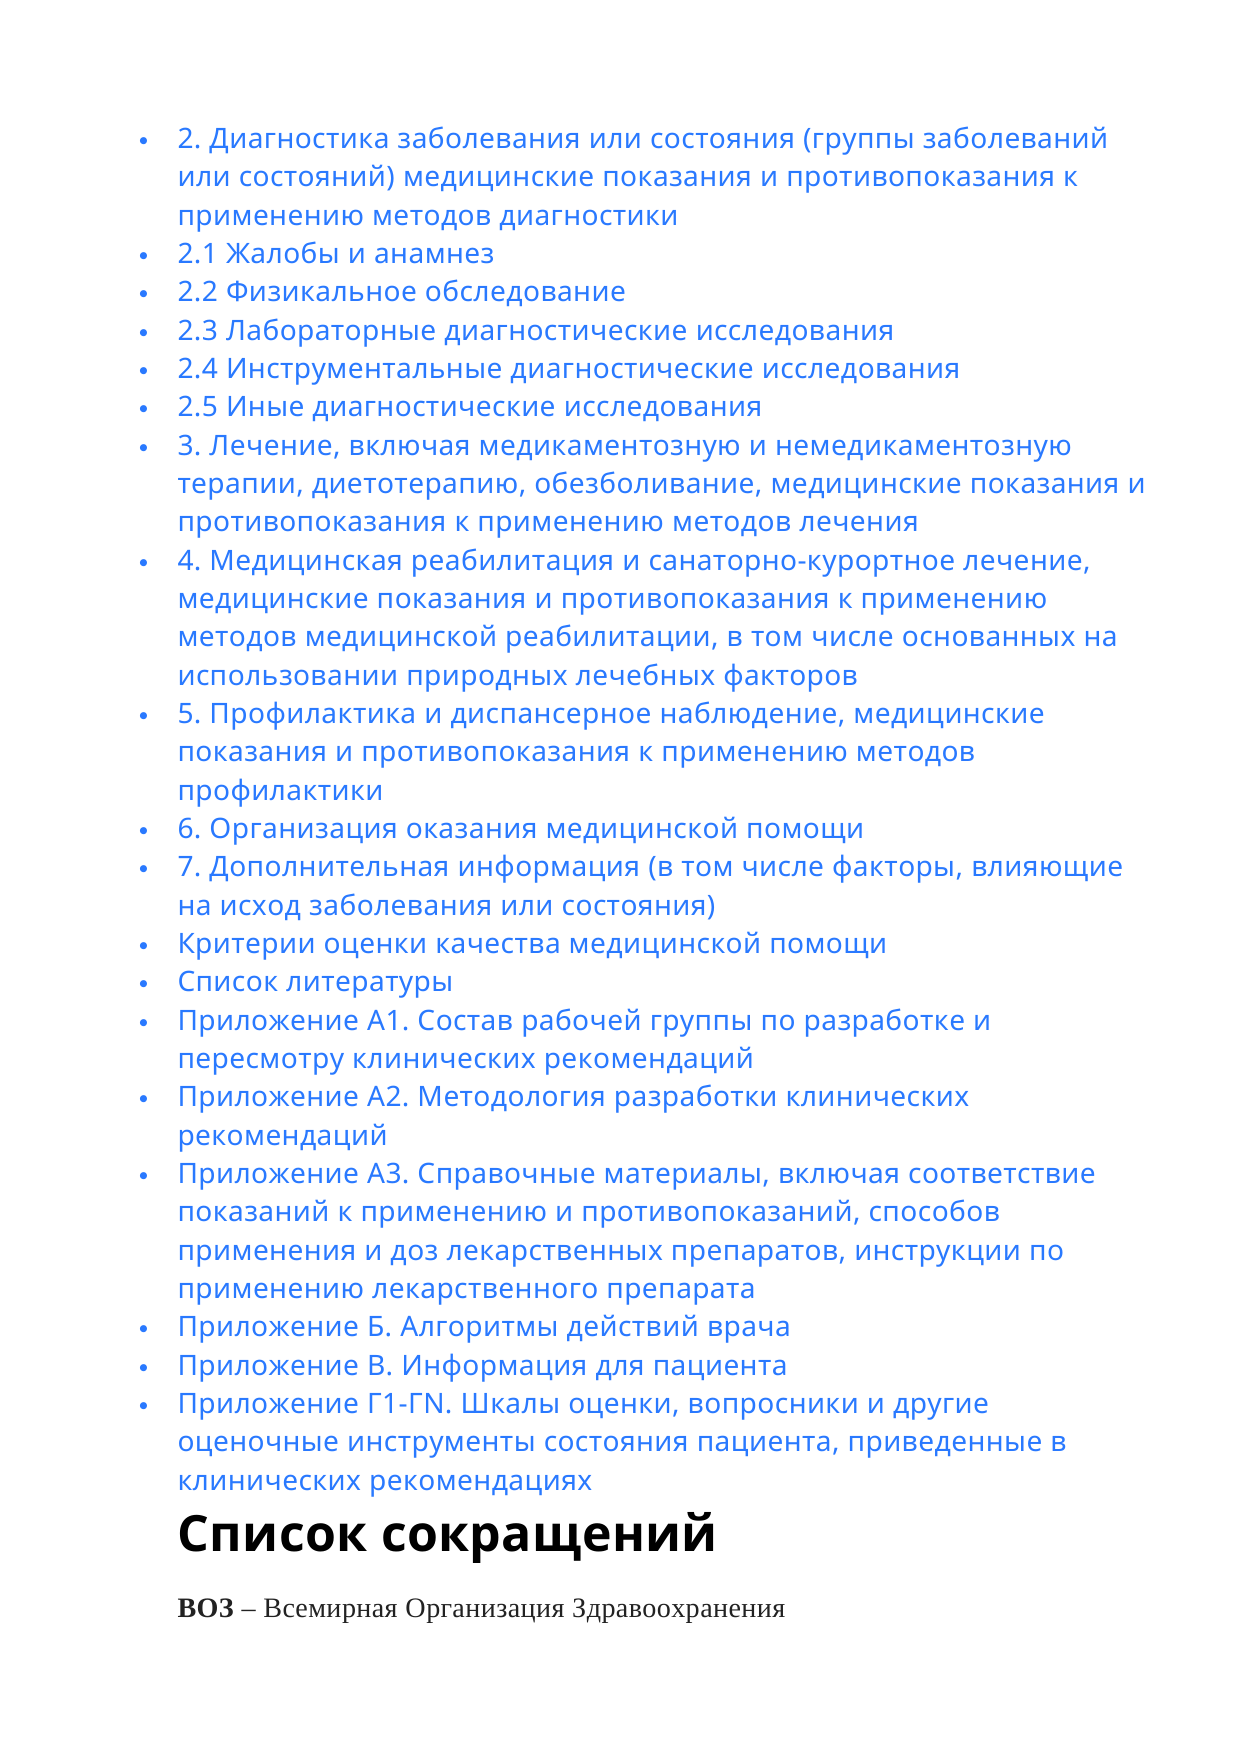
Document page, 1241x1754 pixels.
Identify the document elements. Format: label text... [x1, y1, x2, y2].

list Приложение А1. Состав рабочей группы по разработке и пересмотру клинических рекомендаций [140, 1000, 1152, 1076]
list 7. Дополнительная информация (в том числе факторы, влияющие на исход заболевания или состояния) [140, 846, 1152, 923]
list 2.4 Инструментальные диагностические исследования [140, 348, 1152, 386]
list Приложение В. Информация для пациента [140, 1345, 1152, 1383]
list 6. Организация оказания медицинской помощи [140, 808, 1152, 846]
list Приложение А2. Методология разработки клинических рекомендаций [140, 1076, 1152, 1153]
list 2.3 Лабораторные диагностические исследования [140, 310, 1152, 348]
list 3. Лечение, включая медикаментозную и немедикаментозную терапии, диетотерапию, обезболивание, медицинские показания и противопоказания к применению методов лечения [140, 425, 1152, 540]
list Приложение Г1-ГN. Шкалы оценки, вопросники и другие оценочные инструменты состояния пациента, приведенные в клинических рекомендациях [140, 1383, 1152, 1498]
list 2.5 Иные диагностические исследования [140, 386, 1152, 425]
text ВОЗ – Всемирная Организация Здравоохранения [177, 1583, 1152, 1623]
list Список литературы [140, 961, 1152, 1000]
text Список сокращений [177, 1498, 1152, 1566]
list Критерии оценки качества медицинской помощи [140, 923, 1152, 961]
list 4. Медицинская реабилитация и санаторно-курортное лечение, медицинские показания и противопоказания к применению методов медицинской реабилитации, в том числе основанных на использовании природных лечебных факторов [140, 540, 1152, 693]
list 2.2 Физикальное обследование [140, 271, 1152, 310]
list 5. Профилактика и диспансерное наблюдение, медицинские показания и противопоказания к применению методов профилактики [140, 693, 1152, 808]
list 2.1 Жалобы и анамнез [140, 233, 1152, 271]
list Приложение А3. Справочные материалы, включая соответствие показаний к применению и противопоказаний, способов применения и доз лекарственных препаратов, инструкции по применению лекарственного препарата [140, 1153, 1152, 1306]
list Приложение Б. Алгоритмы действий врача [140, 1306, 1152, 1345]
list 2. Диагностика заболевания или состояния (группы заболеваний или состояний) медицинские показания и противопоказания к применению методов диагностики [140, 118, 1152, 233]
